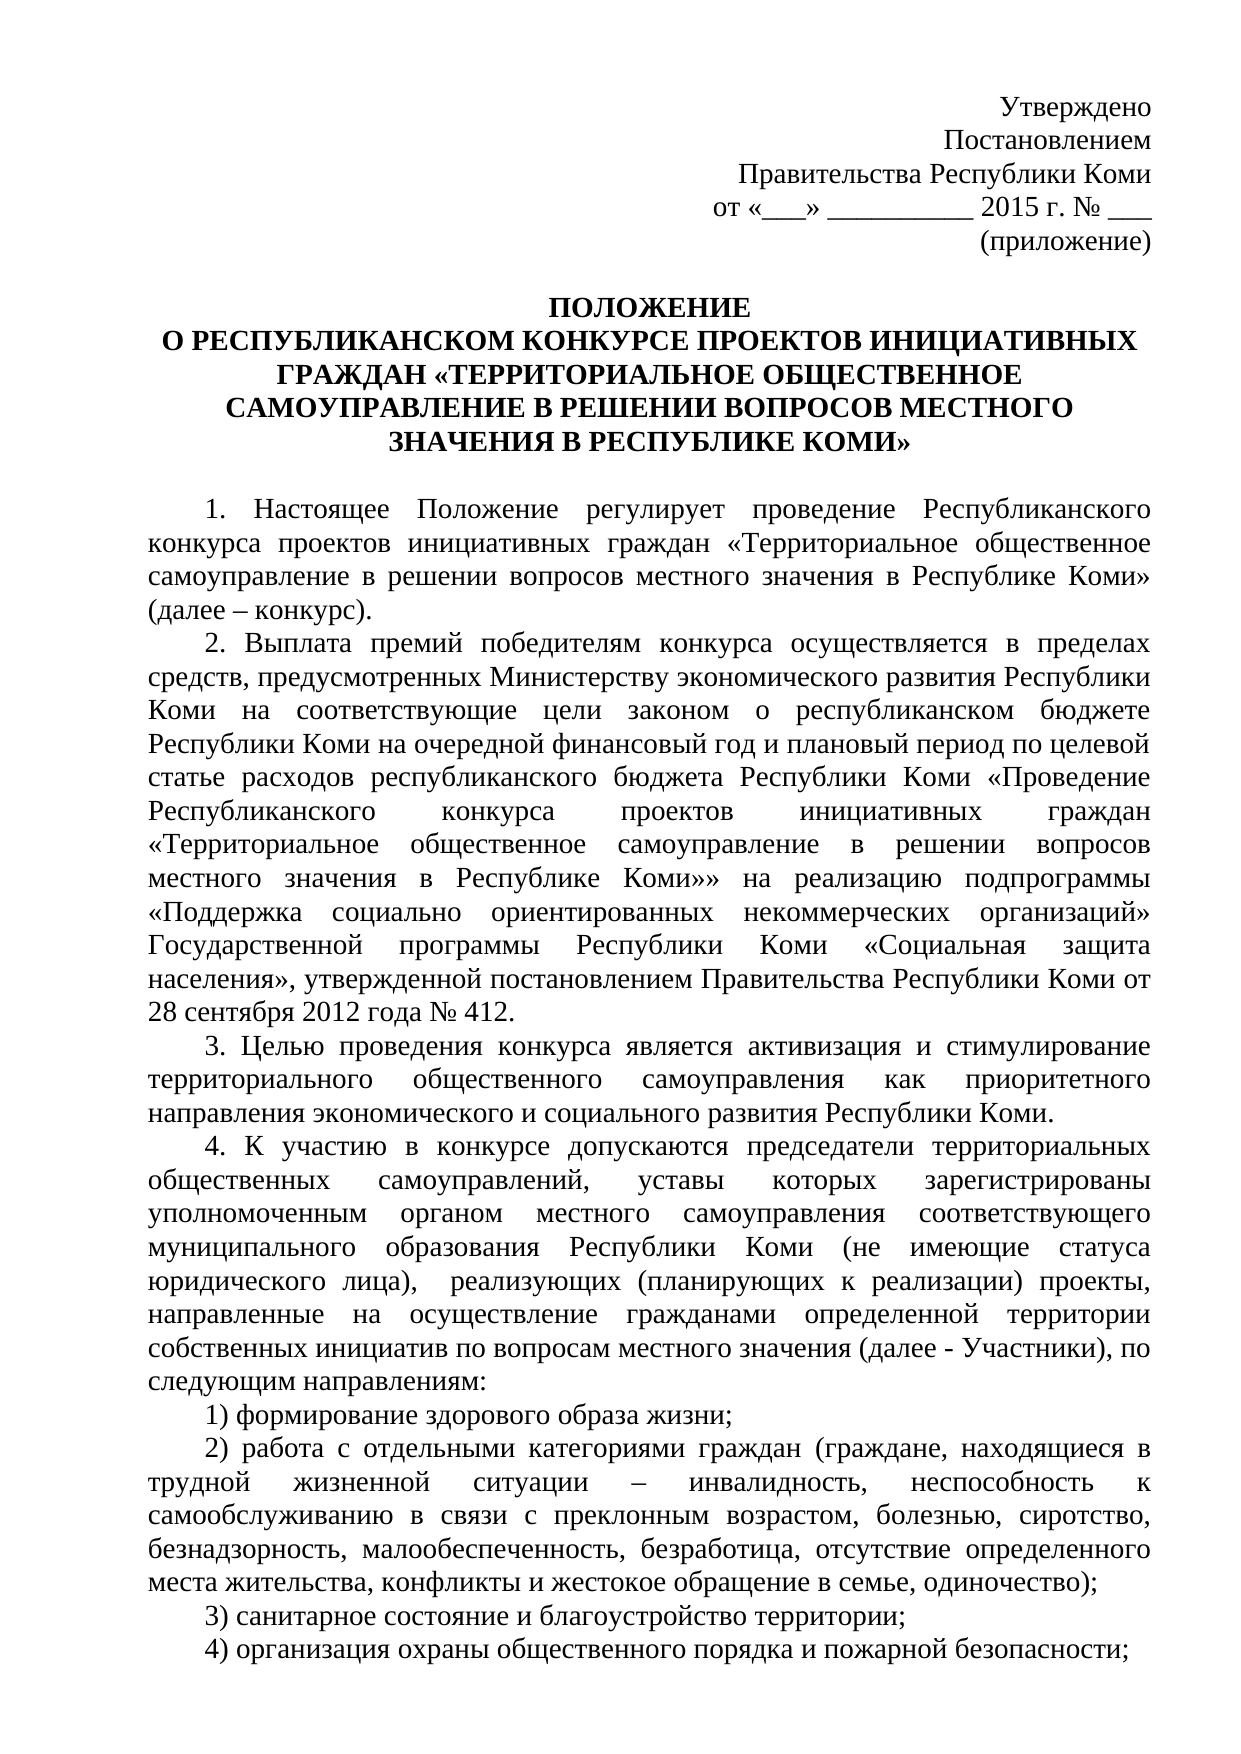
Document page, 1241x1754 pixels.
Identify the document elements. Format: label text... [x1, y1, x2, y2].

text Правительства Республики Коми [148, 156, 1152, 189]
text (приложение) [148, 223, 1152, 256]
text 1) формирование здорового образа жизни; [148, 1397, 1152, 1430]
text Постановлением [148, 122, 1152, 156]
text 2. Выплата премий победителям конкурса осуществляется в пределах средств, предусмотренных Министерству экономического развития Республики Коми на соответствующие цели законом о республиканском бюджете Республики Коми на очередной финансовый год и плановый период по целевой статье расходов республиканского бюджета Республики Коми «Проведение Республиканского конкурса проектов инициативных граждан «Территориальное общественное самоуправление в решении вопросов местного значения в Республике Коми»» на реализацию подпрограммы «Поддержка социально ориентированных некоммерческих организаций» Государственной программы Республики Коми «Социальная защита населения», утвержденной постановлением Правительства Республики Коми от 28 сентября 2012 года № 412. [148, 625, 1152, 1028]
text 2) работа с отдельными категориями граждан (граждане, находящиеся в трудной жизненной ситуации – инвалидность, неспособность к самообслуживанию в связи с преклонным возрастом, болезнью, сиротство, безнадзорность, малообеспеченность, безработица, отсутствие определенного места жительства, конфликты и жестокое обращение в семье, одиночество); [148, 1430, 802, 1464]
text ПОЛОЖЕНИЕ [148, 290, 1152, 323]
text О РЕСПУБЛИКАНСКОМ КОНКУРСЕ ПРОЕКТОВ ИНИЦИАТИВНЫХ ГРАЖДАН «ТЕРРИТОРИАЛЬНОЕ ОБЩЕСТВЕННОЕ САМОУПРАВЛЕНИЕ В РЕШЕНИИ ВОПРОСОВ МЕСТНОГО ЗНАЧЕНИЯ В РЕСПУБЛИКЕ КОМИ» [148, 323, 1152, 458]
text Утверждено [148, 89, 1152, 122]
text от «___» __________ 2015 г. № ___ [148, 189, 1152, 223]
title 1. Настоящее Положение регулирует проведение Республиканского конкурса проектов инициативных граждан «Территориальное общественное самоуправление в решении вопросов местного значения в Республике Коми» (далее – конкурс). [148, 491, 1152, 625]
text 3) санитарное состояние и благоустройство территории; [148, 1598, 1152, 1632]
text 4) организация охраны общественного порядка и пожарной безопасности; [148, 1632, 1152, 1665]
text 2) работа с отдельными категориями граждан (граждане, находящиеся в трудной жизненной ситуации – инвалидность, неспособность к самообслуживанию в связи с преклонным возрастом, болезнью, сиротство, безнадзорность, малообеспеченность, безработица, отсутствие определенного места жительства, конфликты и жестокое обращение в семье, одиночество); [148, 1564, 1152, 1598]
text 4. К участию в конкурсе допускаются председатели территориальных общественных самоуправлений, уставы которых зарегистрированы уполномоченным органом местного самоуправления соответствующего муниципального образования Республики Коми (не имеющие статуса юридического лица), реализующих (планирующих к реализации) проекты, направленные на осуществление гражданами определенной территории собственных инициатив по вопросам местного значения (далее - Участники), по следующим направлениям: [148, 1128, 1152, 1397]
text 3. Целью проведения конкурса является активизация и стимулирование территориального общественного самоуправления как приоритетного направления экономического и социального развития Республики Коми. [148, 1028, 1152, 1128]
